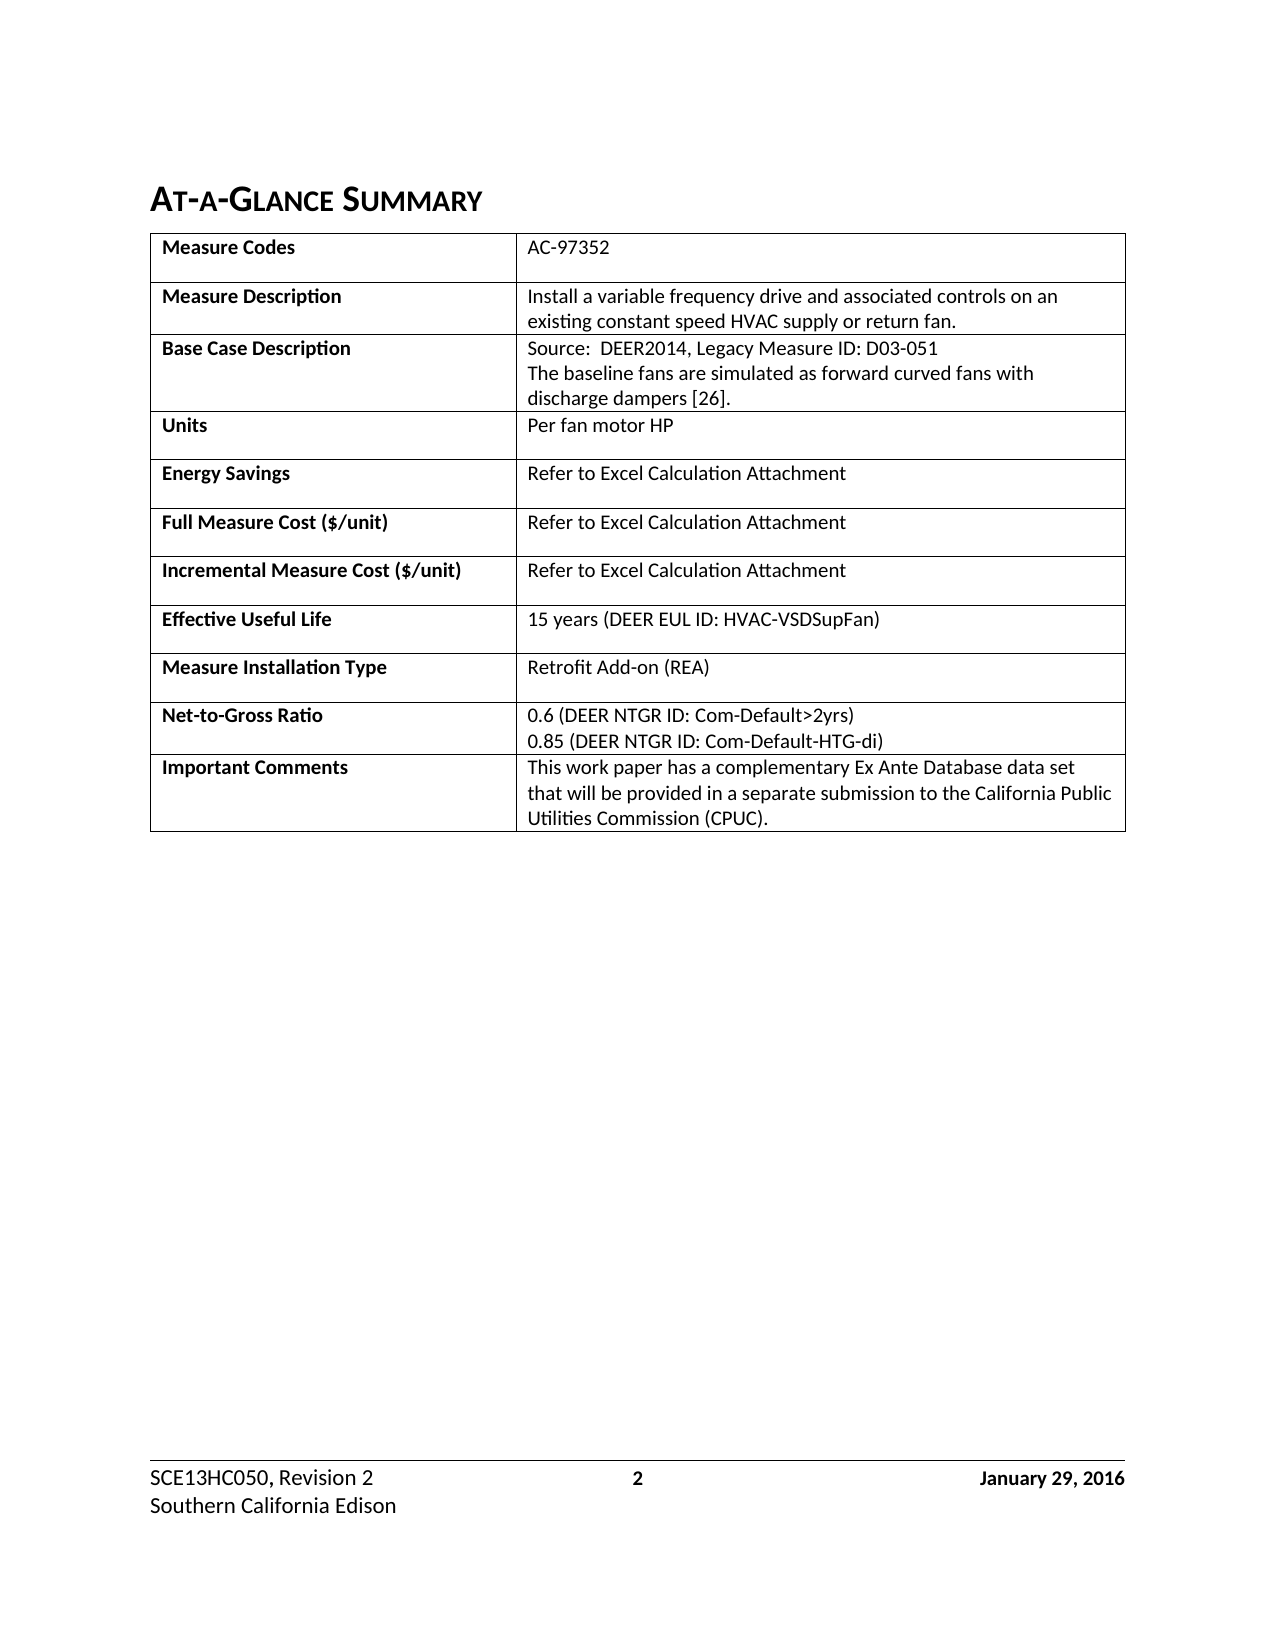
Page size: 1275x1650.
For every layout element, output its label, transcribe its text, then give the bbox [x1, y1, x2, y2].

table_cell Per fan motor HP [517, 412, 1125, 459]
table_cell Effective Useful Life [151, 606, 516, 653]
subtitle At-a-Glance Summary [150, 175, 1125, 221]
table_cell Incremental Measure Cost ($/unit) [151, 557, 516, 605]
table_cell Retrofit Add-on (REA) [517, 654, 1125, 702]
table_cell Source: DEER2014, Legacy Measure ID: D03-051 The baseline fans are simulated as forward curved fans with discharge dampers [26]. [517, 335, 1125, 411]
table_cell Measure Description [151, 283, 516, 334]
table_header Measure Codes [151, 234, 516, 282]
table_cell Base Case Description [151, 335, 516, 411]
table_cell 15 years (DEER EUL ID: HVAC-VSDSupFan) [517, 606, 1125, 653]
table_cell Energy Savings [151, 460, 516, 508]
table_cell Important Comments [151, 755, 516, 831]
table_cell Install a variable frequency drive and associated controls on an existing constant speed HVAC supply or return fan. [517, 283, 1125, 334]
table_cell Measure Installation Type [151, 654, 516, 702]
table_cell 0.6 (DEER NTGR ID: Com-Default>2yrs) 0.85 (DEER NTGR ID: Com-Default-HTG-di) [517, 703, 1125, 753]
table_cell This work paper has a complementary Ex Ante Database data set that will be provided in a separate submission to the California Public Utilities Commission (CPUC). [517, 755, 1125, 831]
table_cell Refer to Excel Calculation Attachment [517, 557, 1125, 605]
table_cell Full Measure Cost ($/unit) [151, 509, 516, 556]
table_cell Net-to-Gross Ratio [151, 703, 516, 753]
table_cell Refer to Excel Calculation Attachment [517, 509, 1125, 556]
table_header AC-97352 [517, 234, 1125, 282]
table_cell Units [151, 412, 516, 459]
table_cell Refer to Excel Calculation Attachment [517, 460, 1125, 508]
